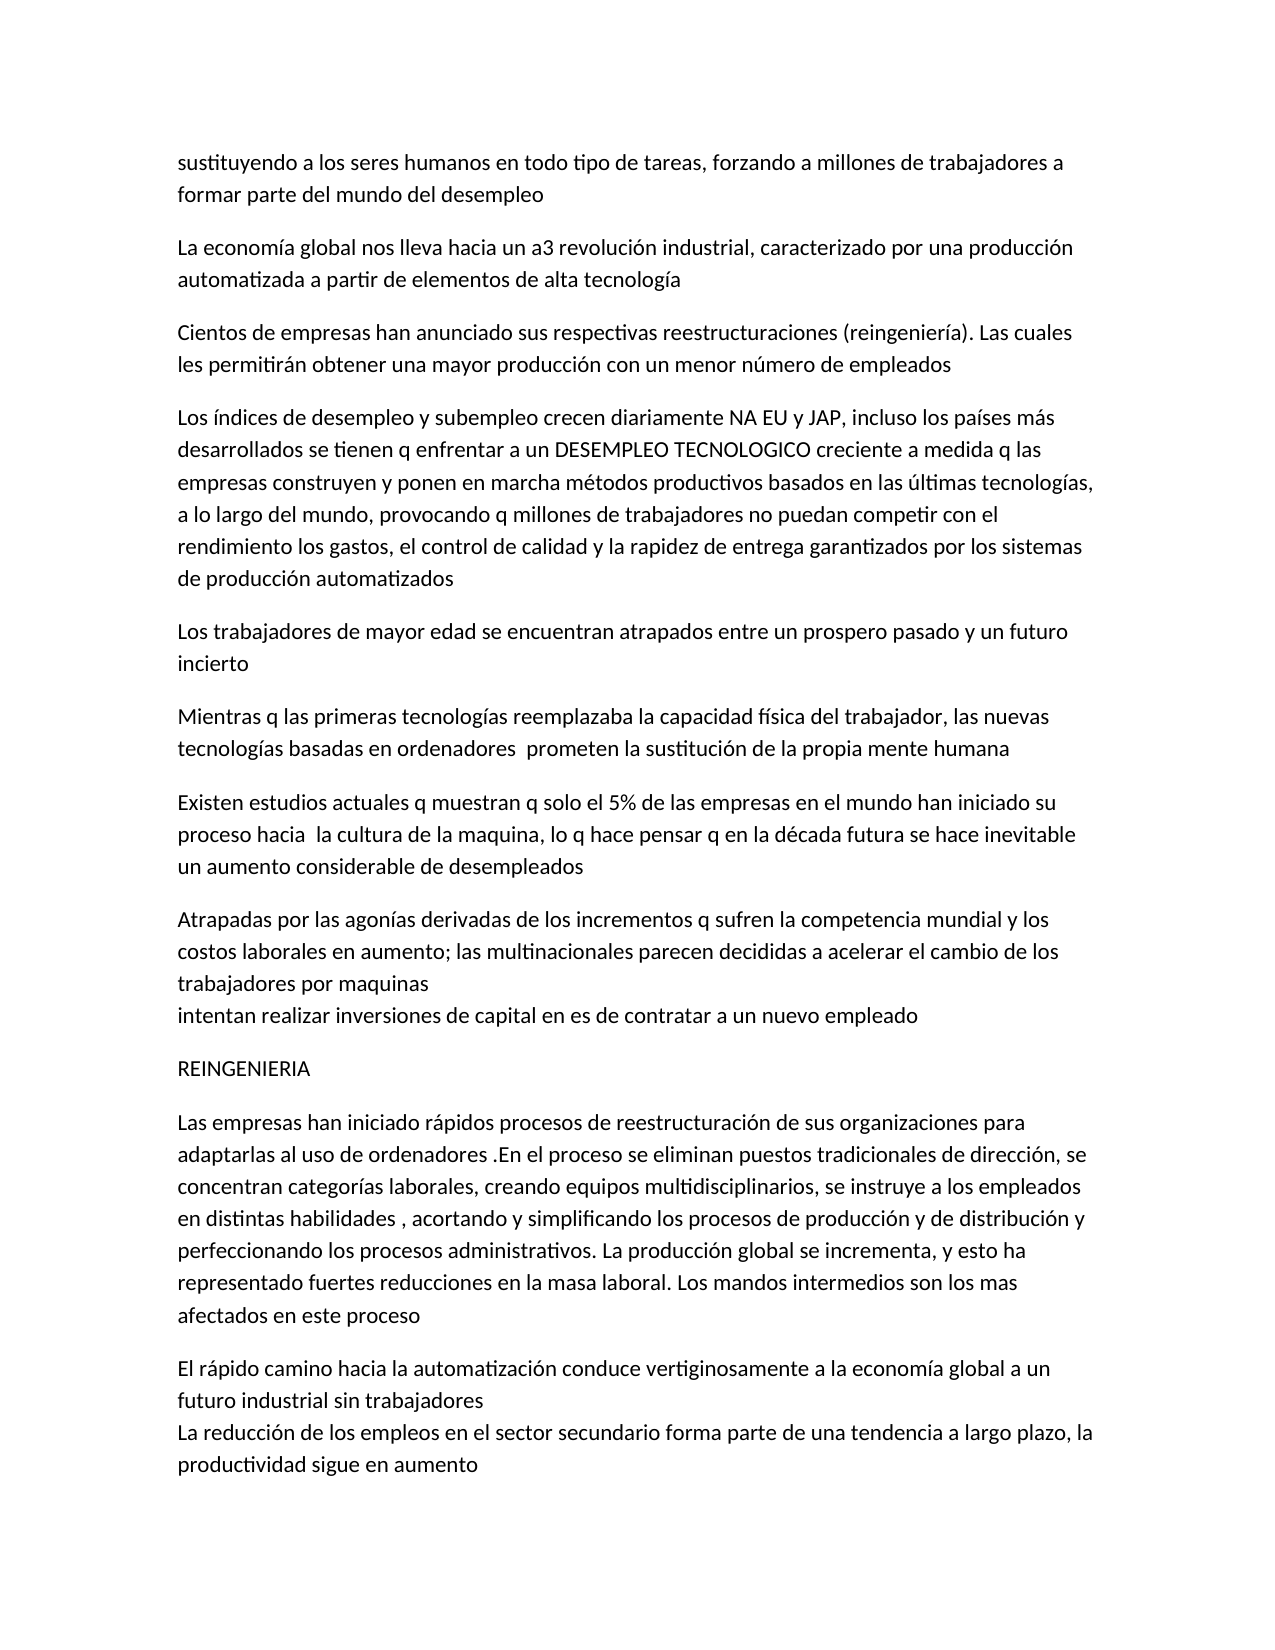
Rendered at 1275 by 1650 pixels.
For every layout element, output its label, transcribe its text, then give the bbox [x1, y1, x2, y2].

text Atrapadas por las agonías derivadas de los incrementos q sufren la competencia mundial y los costos laborales en aumento; las multinacionales parecen decididas a acelerar el cambio de los trabajadores por maquinas intentan realizar inversiones de capital en es de contratar a un nuevo empleado [177, 905, 1098, 1029]
text Existen estudios actuales q muestran q solo el 5% de las empresas en el mundo han iniciado su proceso hacia la cultura de la maquina, lo q hace pensar q en la década futura se hace inevitable un aumento considerable de desempleados [177, 788, 1098, 880]
text El rápido camino hacia la automatización conduce vertiginosamente a la economía global a un futuro industrial sin trabajadores La reducción de los empleos en el sector secundario forma parte de una tendencia a largo plazo, la productividad sigue en aumento [177, 1354, 1098, 1478]
text REINGENIERIA [177, 1054, 1098, 1083]
text Los índices de desempleo y subempleo crecen diariamente NA EU y JAP, incluso los países más desarrollados se tienen q enfrentar a un DESEMPLEO TECNOLOGICO creciente a medida q las empresas construyen y ponen en marcha métodos productivos basados en las últimas tecnologías, a lo largo del mundo, provocando q millones de trabajadores no puedan competir con el rendimiento los gastos, el control de calidad y la rapidez de entrega garantizados por los sistemas de producción automatizados [177, 403, 1098, 592]
text Las empresas han iniciado rápidos procesos de reestructuración de sus organizaciones para adaptarlas al uso de ordenadores .En el proceso se eliminan puestos tradicionales de dirección, se concentran categorías laborales, creando equipos multidisciplinarios, se instruye a los empleados en distintas habilidades , acortando y simplificando los procesos de producción y de distribución y perfeccionando los procesos administrativos. La producción global se incrementa, y esto ha representado fuertes reducciones en la masa laboral. Los mandos intermedios son los mas afectados en este proceso [177, 1108, 1098, 1329]
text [177, 148, 1098, 208]
text Mientras q las primeras tecnologías reemplazaba la capacidad física del trabajador, las nuevas tecnologías basadas en ordenadores prometen la sustitución de la propia mente humana [177, 702, 1098, 763]
text La economía global nos lleva hacia un a3 revolución industrial, caracterizado por una producción automatizada a partir de elementos de alta tecnología [177, 233, 1098, 293]
text Los trabajadores de mayor edad se encuentran atrapados entre un prospero pasado y un futuro incierto [177, 617, 1098, 677]
text Cientos de empresas han anunciado sus respectivas reestructuraciones (reingeniería). Las cuales les permitirán obtener una mayor producción con un menor número de empleados [177, 318, 1098, 378]
